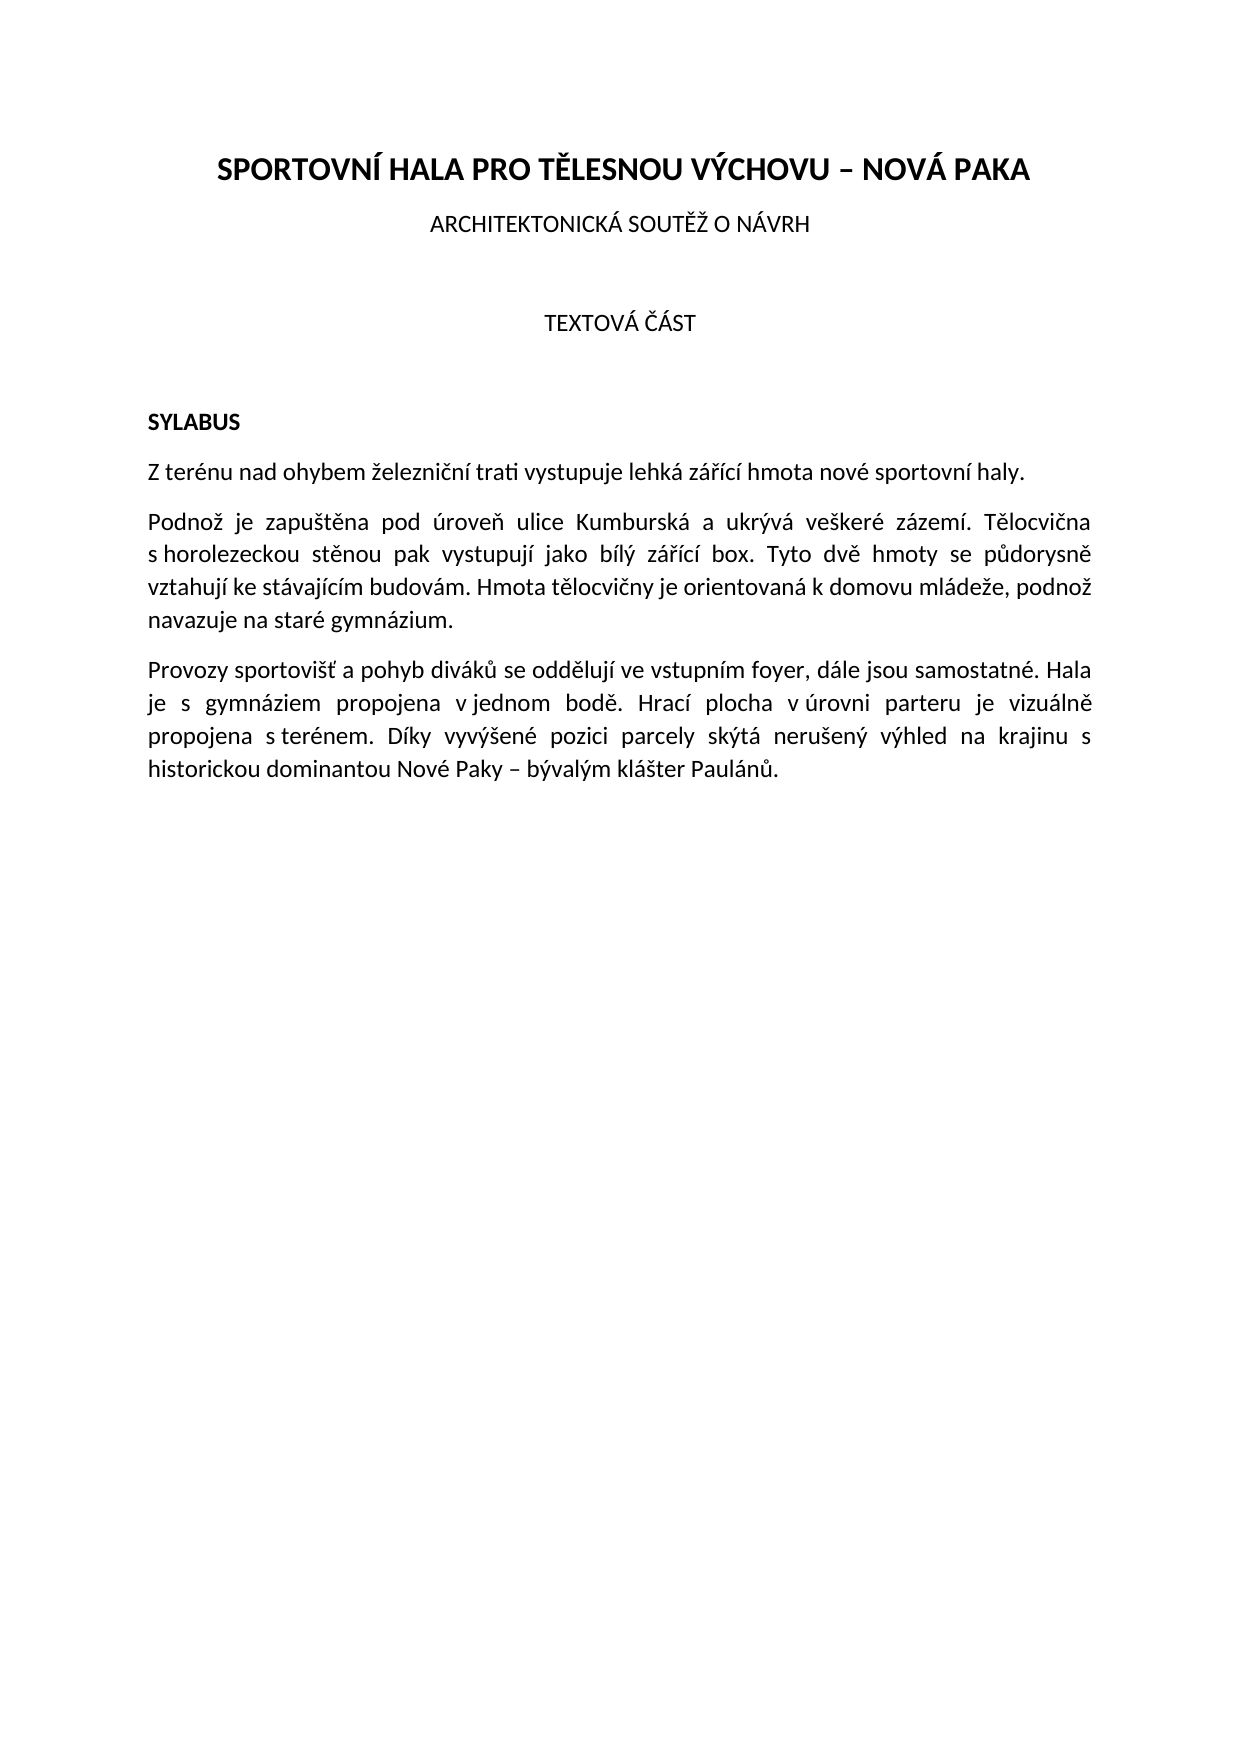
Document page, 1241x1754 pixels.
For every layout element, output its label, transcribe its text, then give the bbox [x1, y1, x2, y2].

text TEXTOVÁ ČÁST [148, 307, 1093, 338]
text SPORTOVNÍ HALA PRO TĚLESNOU VÝCHOVU – NOVÁ PAKA [148, 148, 1093, 188]
text ARCHITEKTONICKÁ SOUTĚŽ O NÁVRH [148, 208, 1093, 239]
text SYLABUS [148, 407, 1093, 437]
text Z terénu nad ohybem železniční trati vystupuje lehká zářící hmota nové sportovní haly. [148, 456, 1093, 487]
text Podnož je zapuštěna pod úroveň ulice Kumburská a ukrývá veškeré zázemí. Tělocvična s horolezeckou stěnou pak vystupují jako bílý zářící box. Tyto dvě hmoty se půdorysně vztahují ke stávajícím budovám. Hmota tělocvičny je orientovaná k domovu mládeže, podnož navazuje na staré gymnázium. [148, 506, 1093, 635]
text Provozy sportovišť a pohyb diváků se oddělují ve vstupním foyer, dále jsou samostatné. Hala je s gymnáziem propojena v jednom bodě. Hrací plocha v úrovni parteru je vizuálně propojena s terénem. Díky vyvýšené pozici parcely skýtá nerušený výhled na krajinu s historickou dominantou Nové Paky – bývalým klášter Paulánů. [148, 654, 1093, 783]
